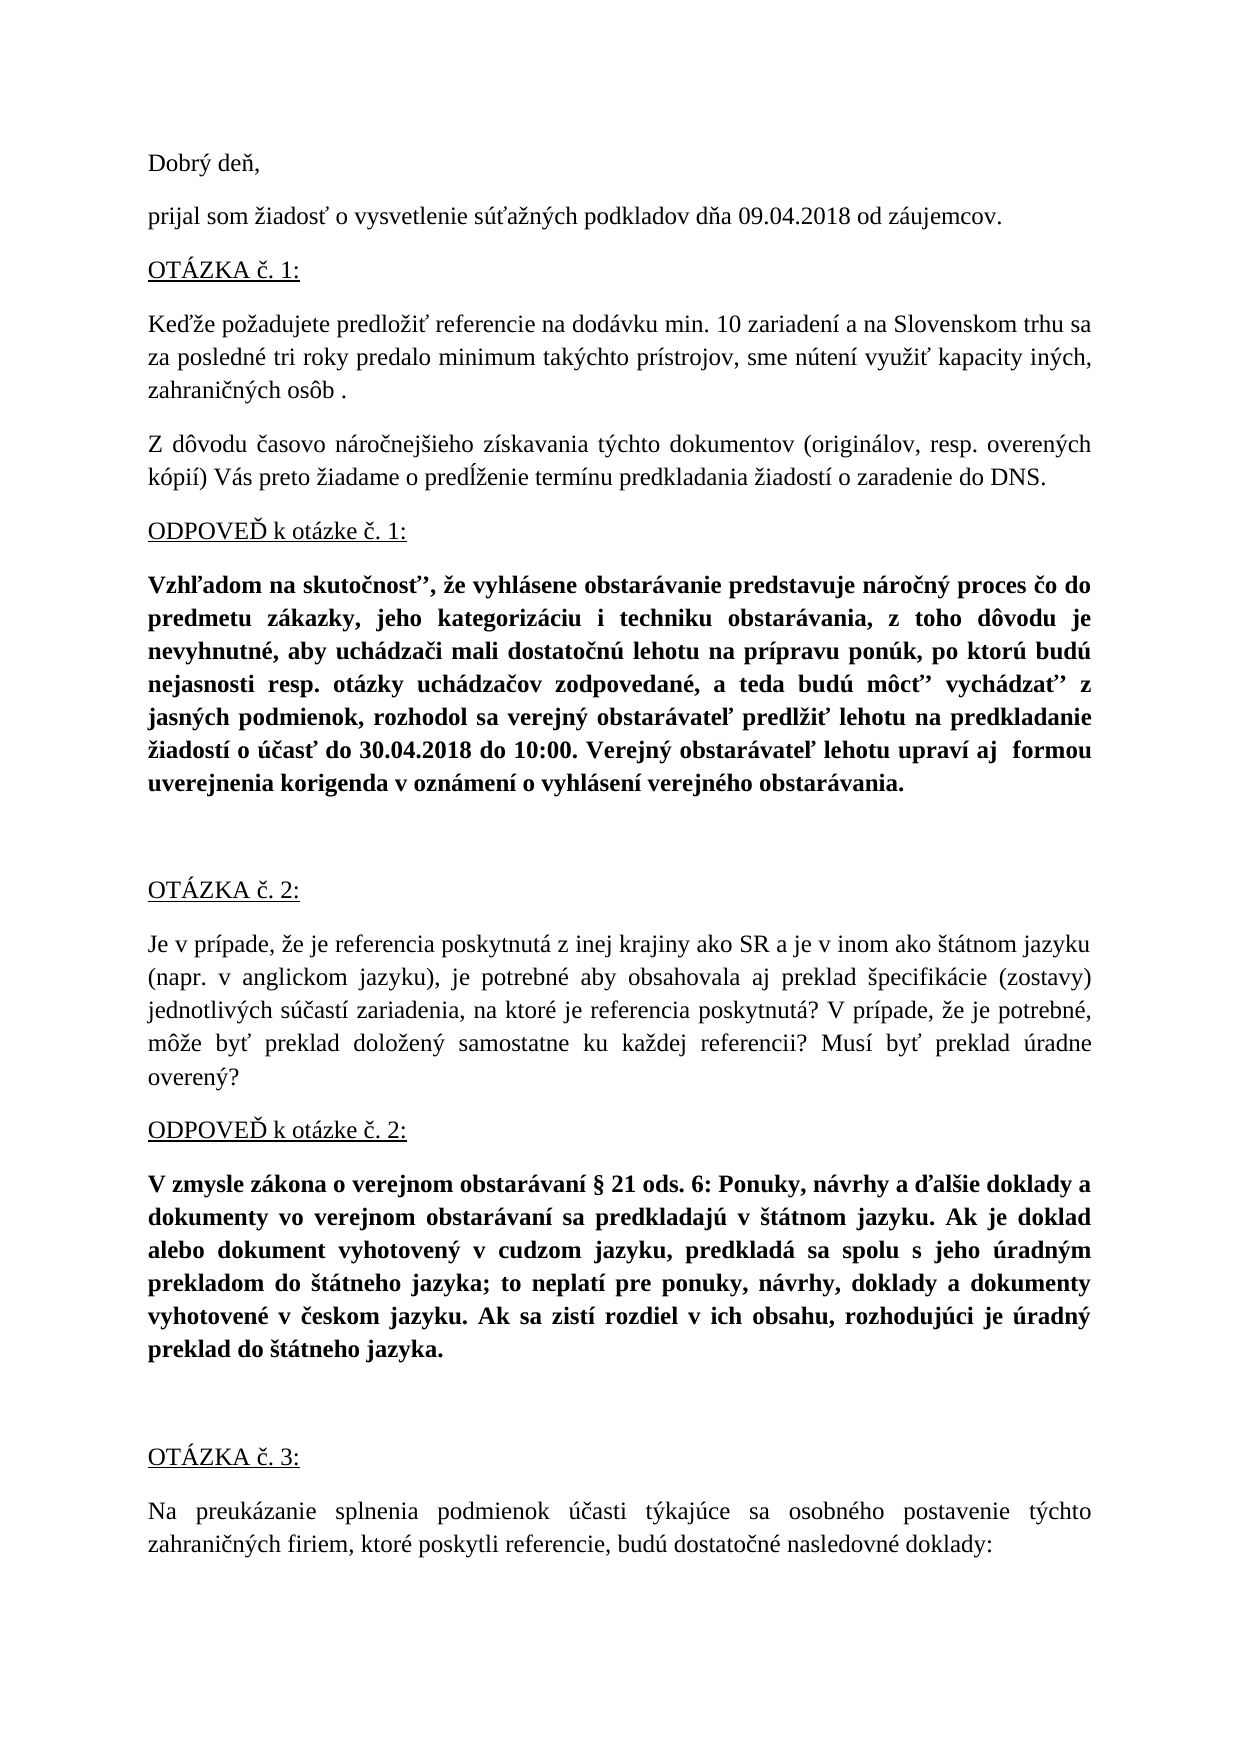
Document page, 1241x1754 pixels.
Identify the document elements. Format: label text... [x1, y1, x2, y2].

text Dobrý deň, [148, 148, 1093, 176]
text Z dôvodu časovo náročnejšieho získavania týchto dokumentov (originálov, resp. overených kópií) Vás preto žiadame o predĺženie termínu predkladania žiadostí o zaradenie do DNS. [148, 429, 1093, 491]
text V zmysle zákona o verejnom obstarávaní § 21 ods. 6: Ponuky, návrhy a ďalšie doklady a dokumenty vo verejnom obstarávaní sa predkladajú v štátnom jazyku. Ak je doklad alebo dokument vyhotovený v cudzom jazyku, predkladá sa spolu s jeho úradným prekladom do štátneho jazyka; to neplatí pre ponuky, návrhy, doklady a dokumenty vyhotovené v českom jazyku. Ak sa zistí rozdiel v ich obsahu, rozhodujúci je úradný preklad do štátneho jazyka. [148, 1169, 1093, 1363]
text OTÁZKA č. 3: [148, 1442, 1093, 1471]
text OTÁZKA č. 1: [148, 255, 1093, 284]
text prijal som žiadosť o vysvetlenie súťažných podkladov dňa 09.04.2018 od záujemcov. [148, 201, 1093, 230]
text OTÁZKA č. 2: [148, 876, 1093, 904]
text ODPOVEĎ k otázke č. 2: [148, 1115, 1093, 1144]
text Na preukázanie splnenia podmienok účasti týkajúce sa osobného postavenie týchto zahraničných firiem, ktoré poskytli referencie, budú dostatočné nasledovné doklady: [148, 1496, 1093, 1558]
text ODPOVEĎ k otázke č. 1: [148, 516, 1093, 545]
text Je v prípade, že je referencia poskytnutá z inej krajiny ako SR a je v inom ako štátnom jazyku (napr. v anglickom jazyku), je potrebné aby obsahovala aj preklad špecifikácie (zostavy) jednotlivých súčastí zariadenia, na ktoré je referencia poskytnutá? V prípade, že je potrebné, môže byť preklad doložený samostatne ku každej referencii? Musí byť preklad úradne overený? [148, 929, 1093, 1090]
text Keďže požadujete predložiť referencie na dodávku min. 10 zariadení a na Slovenskom trhu sa za posledné tri roky predalo minimum takýchto prístrojov, sme nútení využiť kapacity iných, zahraničných osôb . [148, 309, 1093, 404]
text Vzhľadom na skutočnosť’, že vyhlásene obstarávanie predstavuje náročný proces čo do predmetu zákazky, jeho kategorizáciu i techniku obstarávania, z toho dôvodu je nevyhnutné, aby uchádzači mali dostatočnú lehotu na prípravu ponúk, po ktorú budú nejasnosti resp. otázky uchádzačov zodpovedané, a teda budú môcť’ vychádzať’ z jasných podmienok, rozhodol sa verejný obstarávateľ predlžiť lehotu na predkladanie žiadostí o účasť do 30.04.2018 do 10:00. Verejný obstarávateľ lehotu upraví aj formou uverejnenia korigenda v oznámení o vyhlásení verejného obstarávania. [148, 570, 1093, 797]
